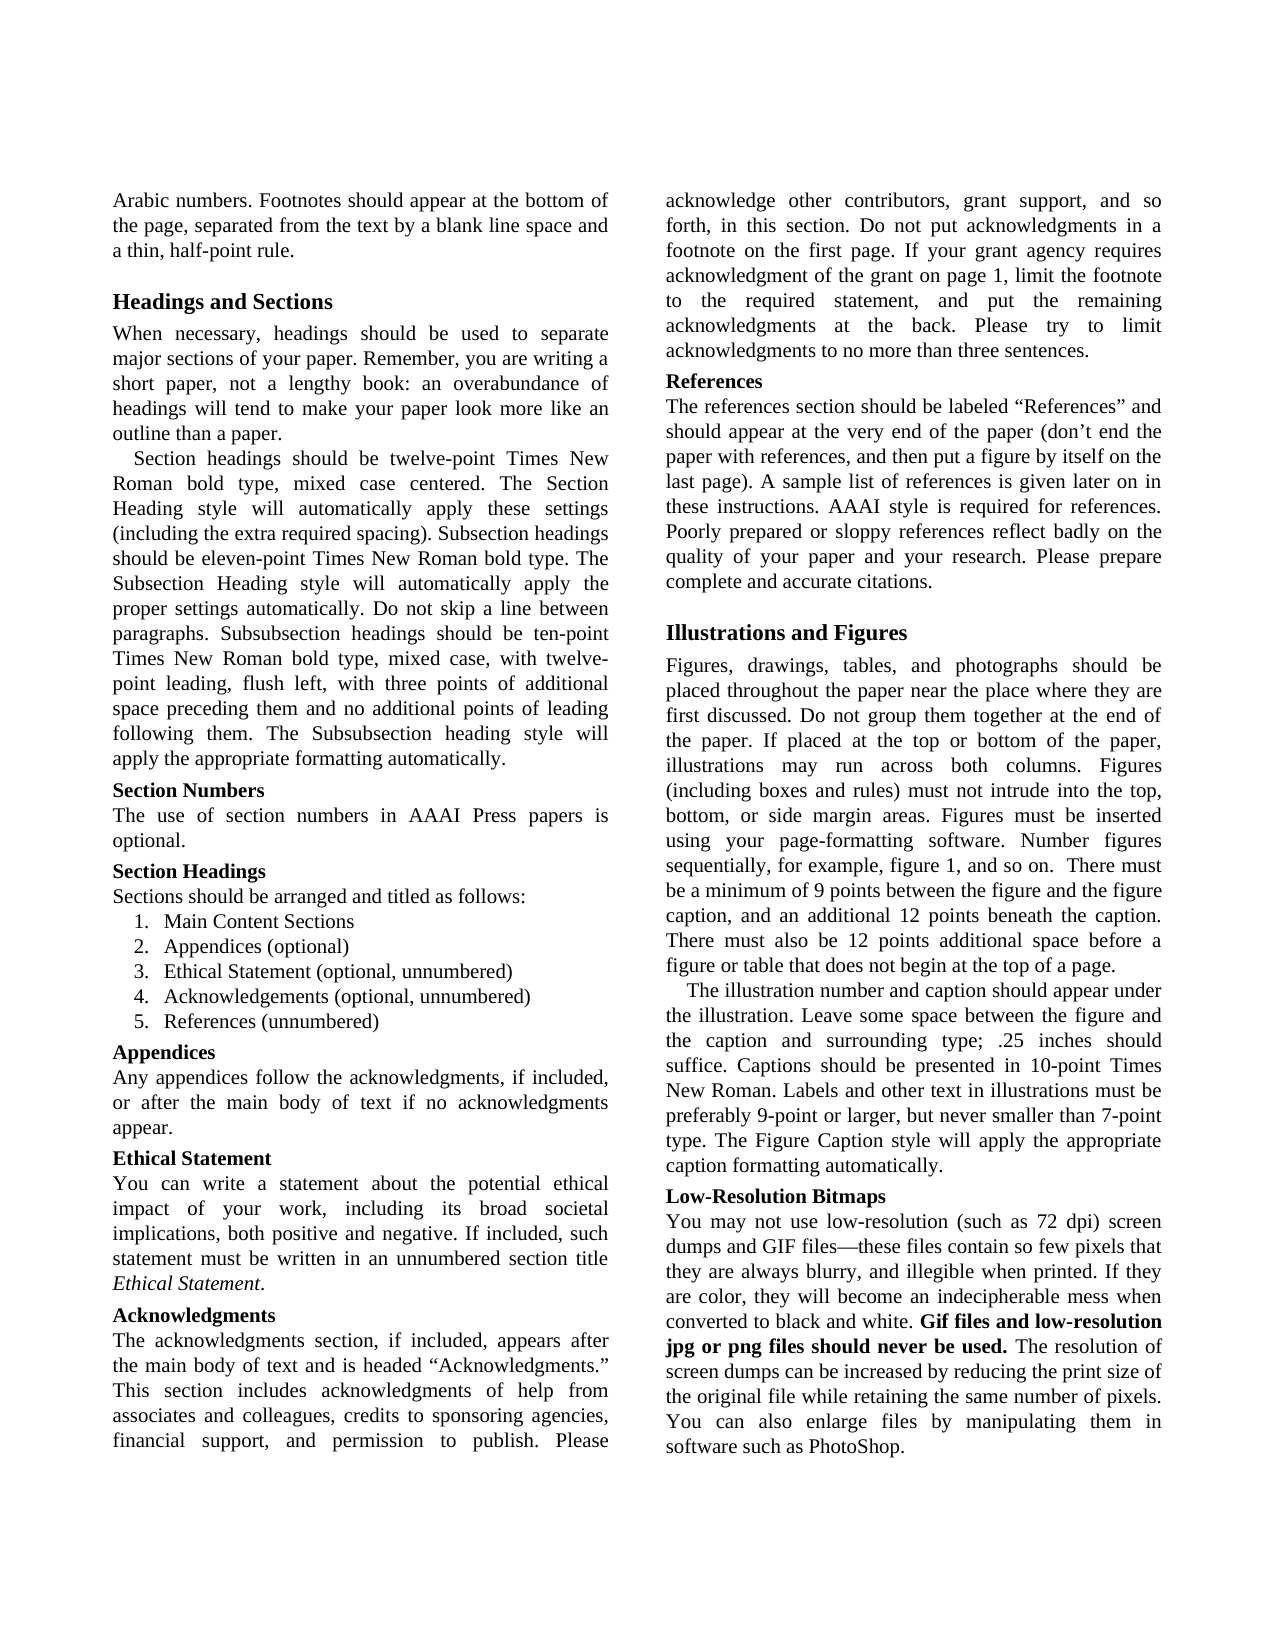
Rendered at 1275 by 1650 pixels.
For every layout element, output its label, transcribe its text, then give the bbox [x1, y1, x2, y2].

text Sections should be arranged and titled as follows: [112, 883, 609, 908]
text The illustration number and caption should appear under the illustration. Leave some space between the figure and the caption and surrounding type; .25 inches should suffice. Captions should be presented in 10-point Times New Roman. Labels and other text in illustrations must be preferably 9-point or larger, but never smaller than 7-point type. The Figure Caption style will apply the appropriate caption formatting automatically. [666, 977, 1162, 1177]
text Any appendices follow the acknowledgments, if included, or after the main body of text if no acknowledgments appear. [112, 1064, 609, 1139]
text The acknowledgments section, if included, appears after the main body of text and is headed “Acknowledgments.” This section includes acknowledgments of help from associates and colleagues, credits to sponsoring agencies, financial support, and permission to publish. Please acknowledge other contributors, grant support, and so forth, in this section. Do not put acknowledgments in a footnote on the first page. If your grant agency requires acknowledgment of the grant on page 1, limit the footnote to the required statement, and put the remaining acknowledgments at the back. Please try to limit acknowledgments to no more than three sentences. [666, 187, 1162, 362]
text You can write a statement about the potential ethical impact of your work, including its broad societal implications, both positive and negative. If included, such statement must be written in an unnumbered section title Ethical Statement. [112, 1171, 609, 1296]
list Ethical Statement (optional, unnumbered) [133, 958, 609, 983]
text The use of section numbers in AAAI Press papers is optional. [112, 802, 609, 852]
text Low-Resolution Bitmaps [666, 1183, 1162, 1208]
text Section headings should be twelve-point Times New Roman bold type, mixed case centered. The Section Heading style will automatically apply these settings (including the extra required spacing). Subsection headings should be eleven-point Times New Roman bold type. The Subsection Heading style will automatically apply the proper settings automatically. Do not skip a line between paragraphs. Subsubsection headings should be ten-point Times New Roman bold type, mixed case, with twelve-point leading, flush left, with three points of additional space preceding them and no additional points of leading following them. The Subsubsection heading style will apply the appropriate formatting automatically. [112, 446, 609, 771]
text Section Numbers [112, 777, 609, 802]
list References (unnumbered) [133, 1008, 609, 1033]
list Main Content Sections [133, 908, 609, 933]
text Section Headings [112, 858, 609, 883]
text Acknowledgments [112, 1302, 609, 1327]
text You may not use low-resolution (such as 72 dpi) screen dumps and GIF files—these files contain so few pixels that they are always blurry, and illegible when printed. If they are color, they will become an indecipherable mess when converted to black and white. Gif files and low-resolution jpg or png files should never be used. The resolution of screen dumps can be increased by reducing the print size of the original file while retaining the same number of pixels. You can also enlarge files by manipulating them in software such as PhotoShop. [666, 1208, 1162, 1458]
subtitle Illustrations and Figures [666, 619, 1162, 646]
text When necessary, headings should be used to separate major sections of your paper. Remember, you are writing a short paper, not a lengthy book: an overabundance of headings will tend to make your paper look more like an outline than a paper. [112, 321, 609, 446]
text References [666, 369, 1162, 394]
list Acknowledgements (optional, unnumbered) [133, 983, 609, 1008]
text The acknowledgments section, if included, appears after the main body of text and is headed “Acknowledgments.” This section includes acknowledgments of help from associates and colleagues, credits to sponsoring agencies, financial support, and permission to publish. Please acknowledge other contributors, grant support, and so forth, in this section. Do not put acknowledgments in a footnote on the first page. If your grant agency requires acknowledgment of the grant on page 1, limit the footnote to the required statement, and put the remaining acknowledgments at the back. Please try to limit acknowledgments to no more than three sentences. [112, 1327, 609, 1452]
text The references section should be labeled “References” and should appear at the very end of the paper (don’t end the paper with references, and then put a figure by itself on the last page). A sample list of references is given later on in these instructions. AAAI style is required for references. Poorly prepared or sloppy references reflect badly on the quality of your paper and your research. Please prepare complete and accurate citations. [666, 394, 1162, 594]
list Appendices (optional) [133, 933, 609, 958]
text Ethical Statement [112, 1146, 609, 1171]
text Appendices [112, 1039, 609, 1064]
subtitle Headings and Sections [112, 287, 609, 314]
text Figures, drawings, tables, and photographs should be placed throughout the paper near the place where they are first discussed. Do not group them together at the end of the paper. If placed at the top or bottom of the paper, illustrations may run across both columns. Figures (including boxes and rules) must not intrude into the top, bottom, or side margin areas. Figures must be inserted using your page-formatting software. Number figures sequentially, for example, figure 1, and so on. There must be a minimum of 9 points between the figure and the figure caption, and an additional 12 points beneath the caption. There must also be 12 points additional space before a figure or table that does not begin at the top of a page. [666, 652, 1162, 977]
